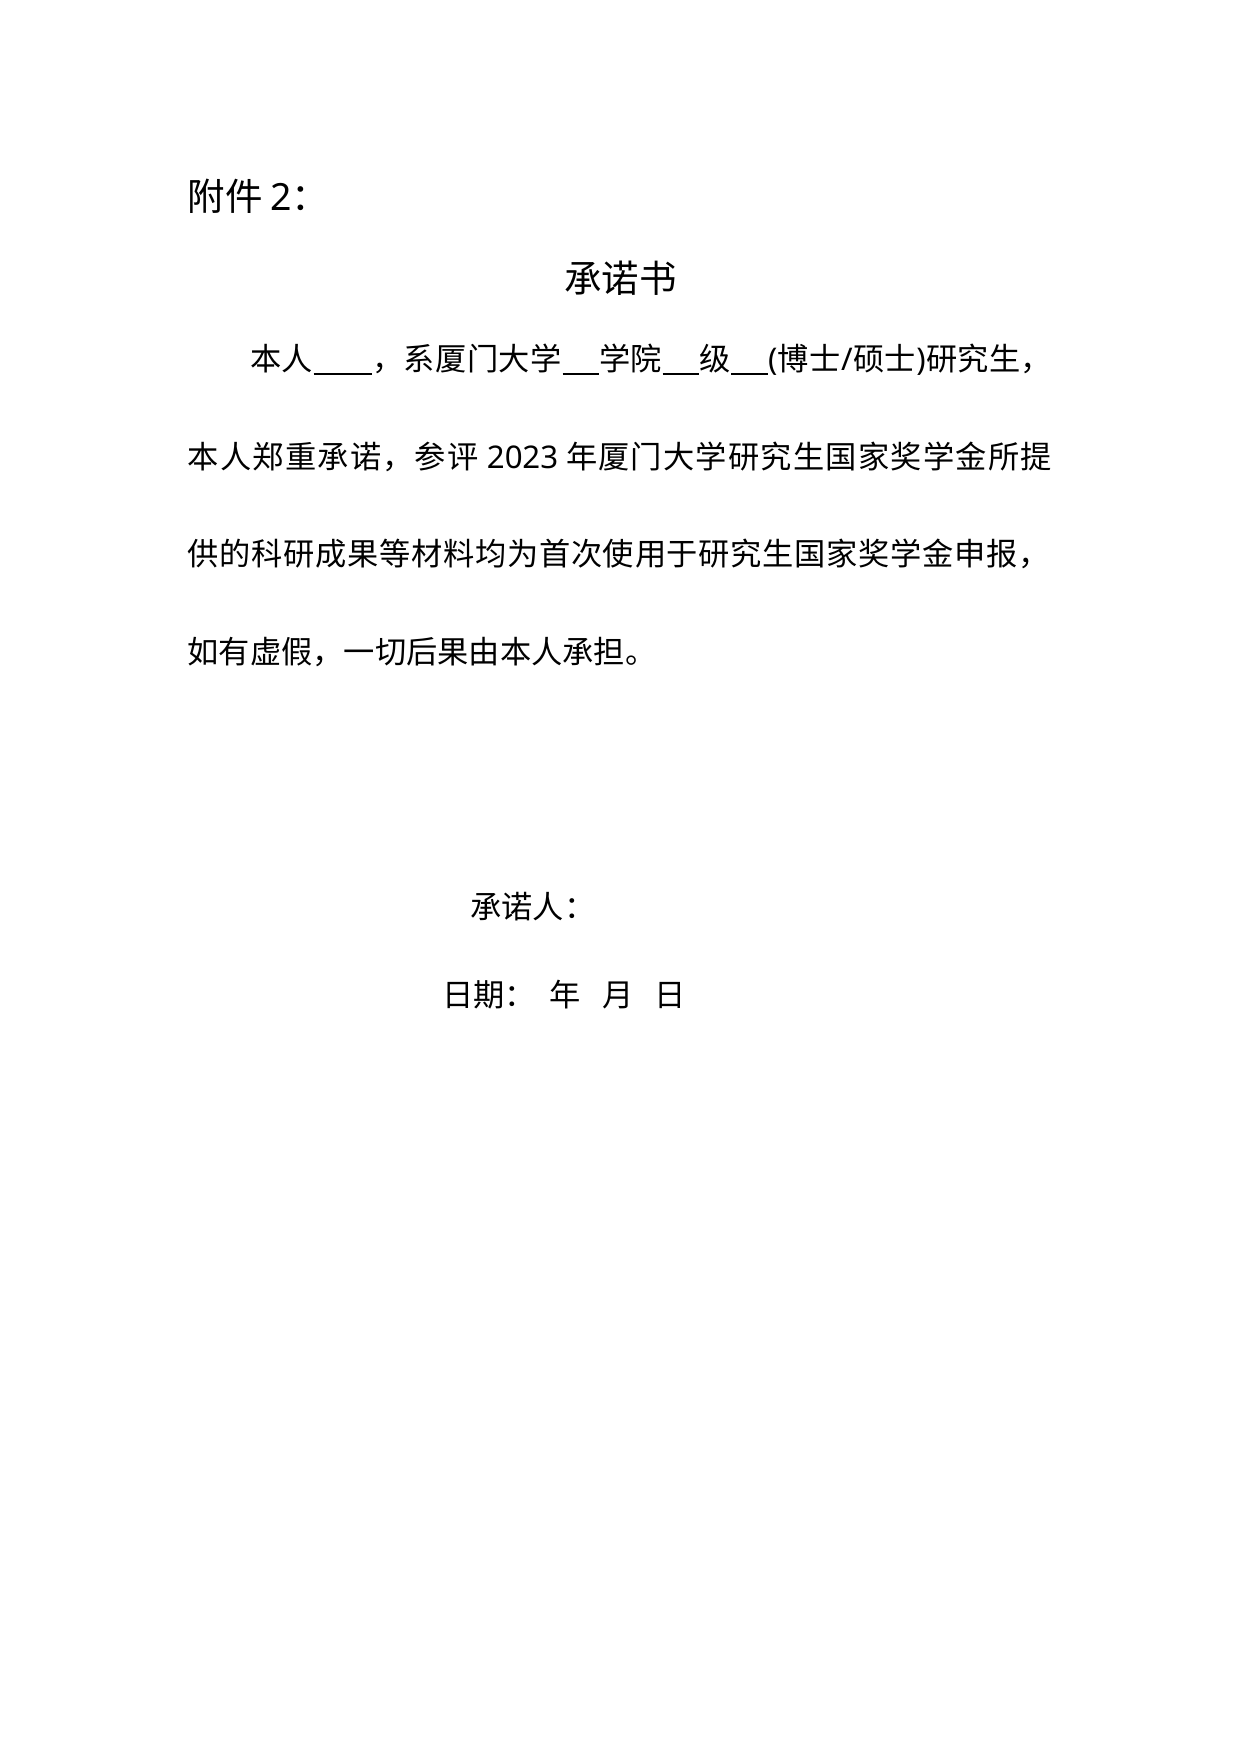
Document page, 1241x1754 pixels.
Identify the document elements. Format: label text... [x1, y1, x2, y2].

text 本人 ，系厦门大学 学院 级 (博士/硕士)研究生，本人郑重承诺，参评2023年厦门大学研究生国家奖学金所提供的科研成果等材料均为首次使用于研究生国家奖学金申报，如有虚假，一切后果由本人承担。 [187, 324, 1053, 682]
text 日期： 年 月 日 [187, 960, 1053, 1025]
text 附件2： [187, 162, 1053, 227]
text 承诺书 [187, 243, 1053, 308]
text 承诺人： [187, 873, 1053, 938]
